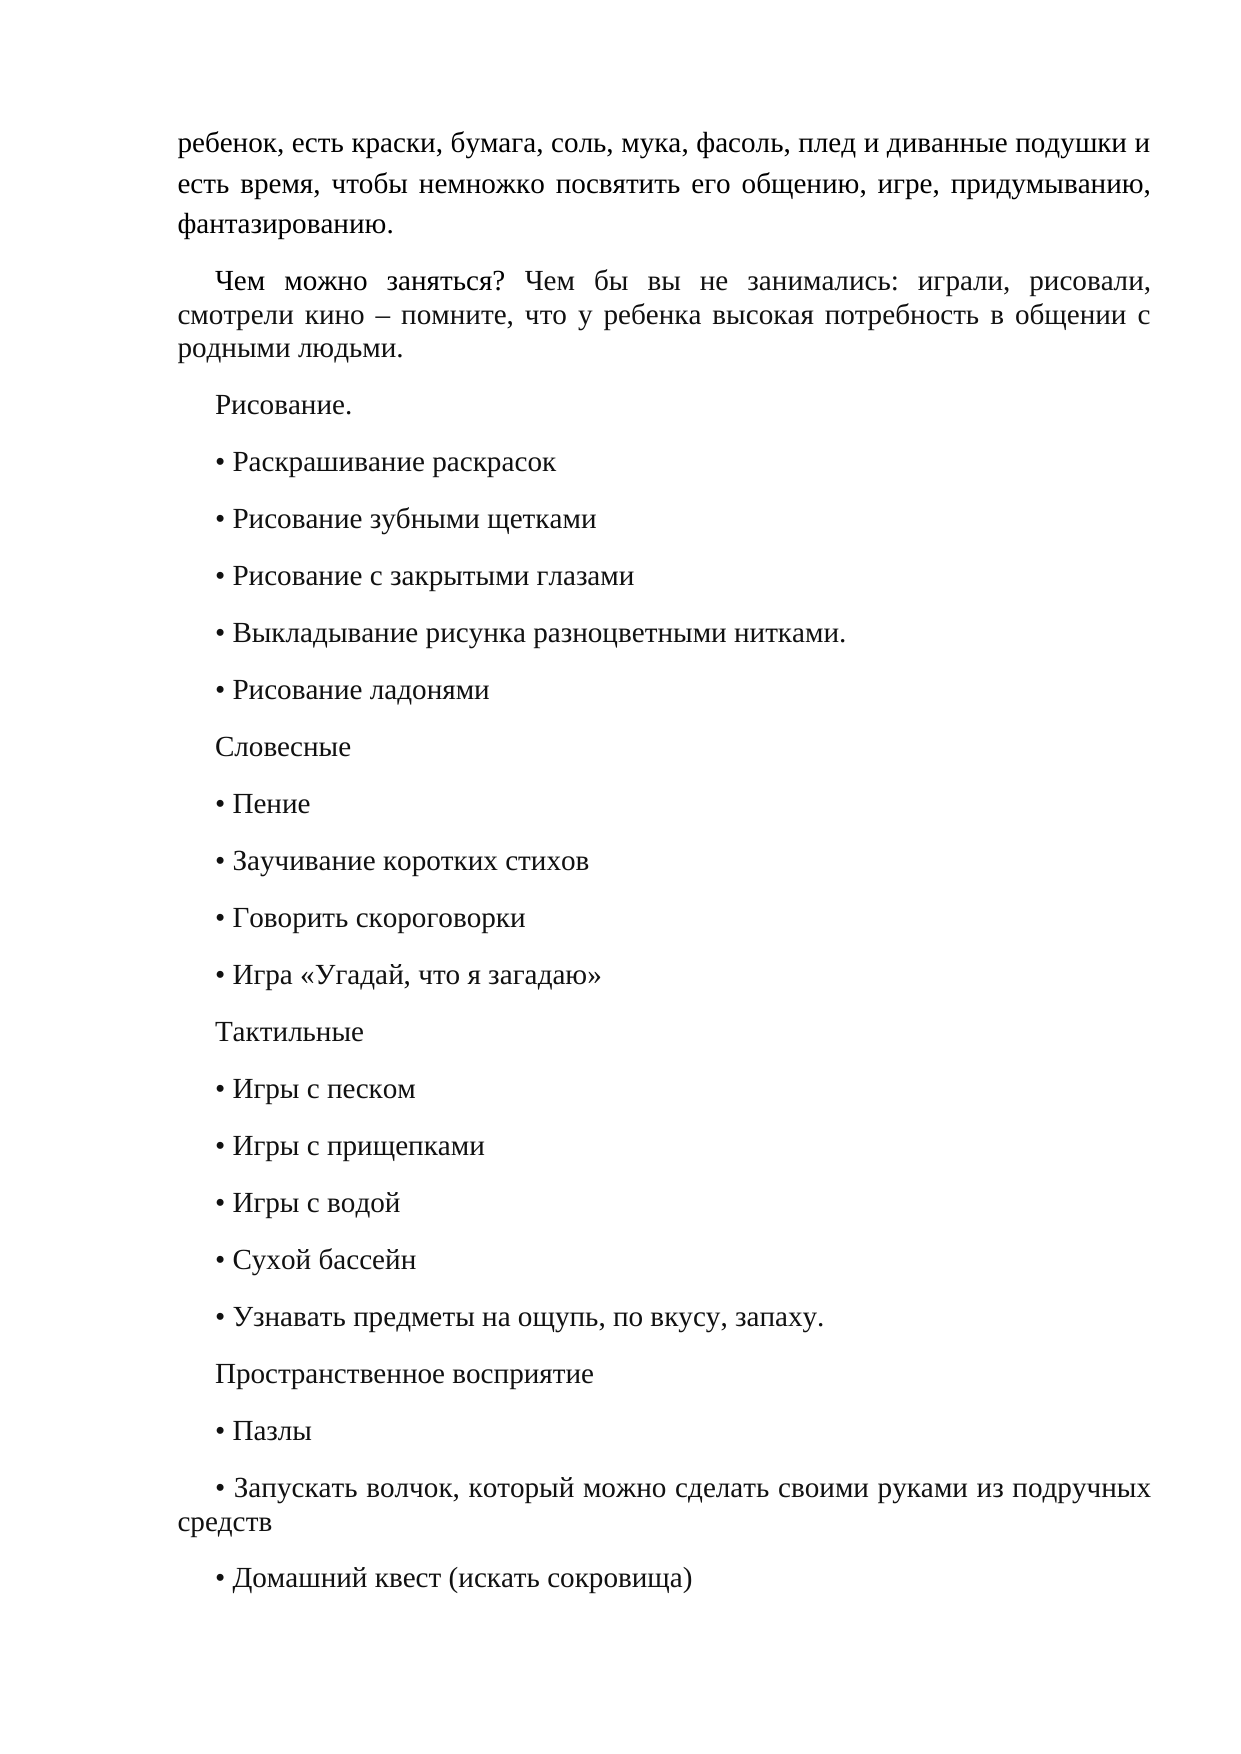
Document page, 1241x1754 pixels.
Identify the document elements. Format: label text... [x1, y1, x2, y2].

text • Игра «Угадай, что я загадаю» [177, 957, 1152, 991]
text Тактильные [177, 1014, 1152, 1048]
text • Рисование зубными щетками [177, 501, 1152, 535]
text • Сухой бассейн [177, 1242, 1152, 1276]
text • Рисование с закрытыми глазами [177, 558, 1152, 592]
text Рисование. [177, 387, 1152, 421]
text • Пение [177, 786, 1152, 820]
text Чем можно заняться? Чем бы вы не занимались: играли, рисовали, смотрели кино – помните, что у ребенка высокая потребность в общении с родными людьми. [177, 263, 1152, 364]
text • Игры с прищепками [177, 1128, 1152, 1162]
text • Раскрашивание раскрасок [177, 444, 1152, 478]
text • Пазлы [177, 1413, 1152, 1447]
text • Заучивание коротких стихов [177, 843, 1152, 877]
text • Игры с водой [177, 1185, 1152, 1219]
text • Игры с песком [177, 1071, 1152, 1105]
text • Запускать волчок, который можно сделать своими руками из подручных средств [177, 1470, 1152, 1537]
text Пространственное восприятие [177, 1356, 1152, 1390]
text • Выкладывание рисунка разноцветными нитками. [177, 615, 1152, 649]
text • Рисование ладонями [177, 672, 1152, 706]
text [177, 118, 1152, 240]
text Словесные [177, 729, 1152, 763]
text • Говорить скороговорки [177, 900, 1152, 934]
text • Узнавать предметы на ощупь, по вкусу, запаху. [177, 1299, 1152, 1333]
text • Домашний квест (искать сокровища) [177, 1561, 1152, 1594]
